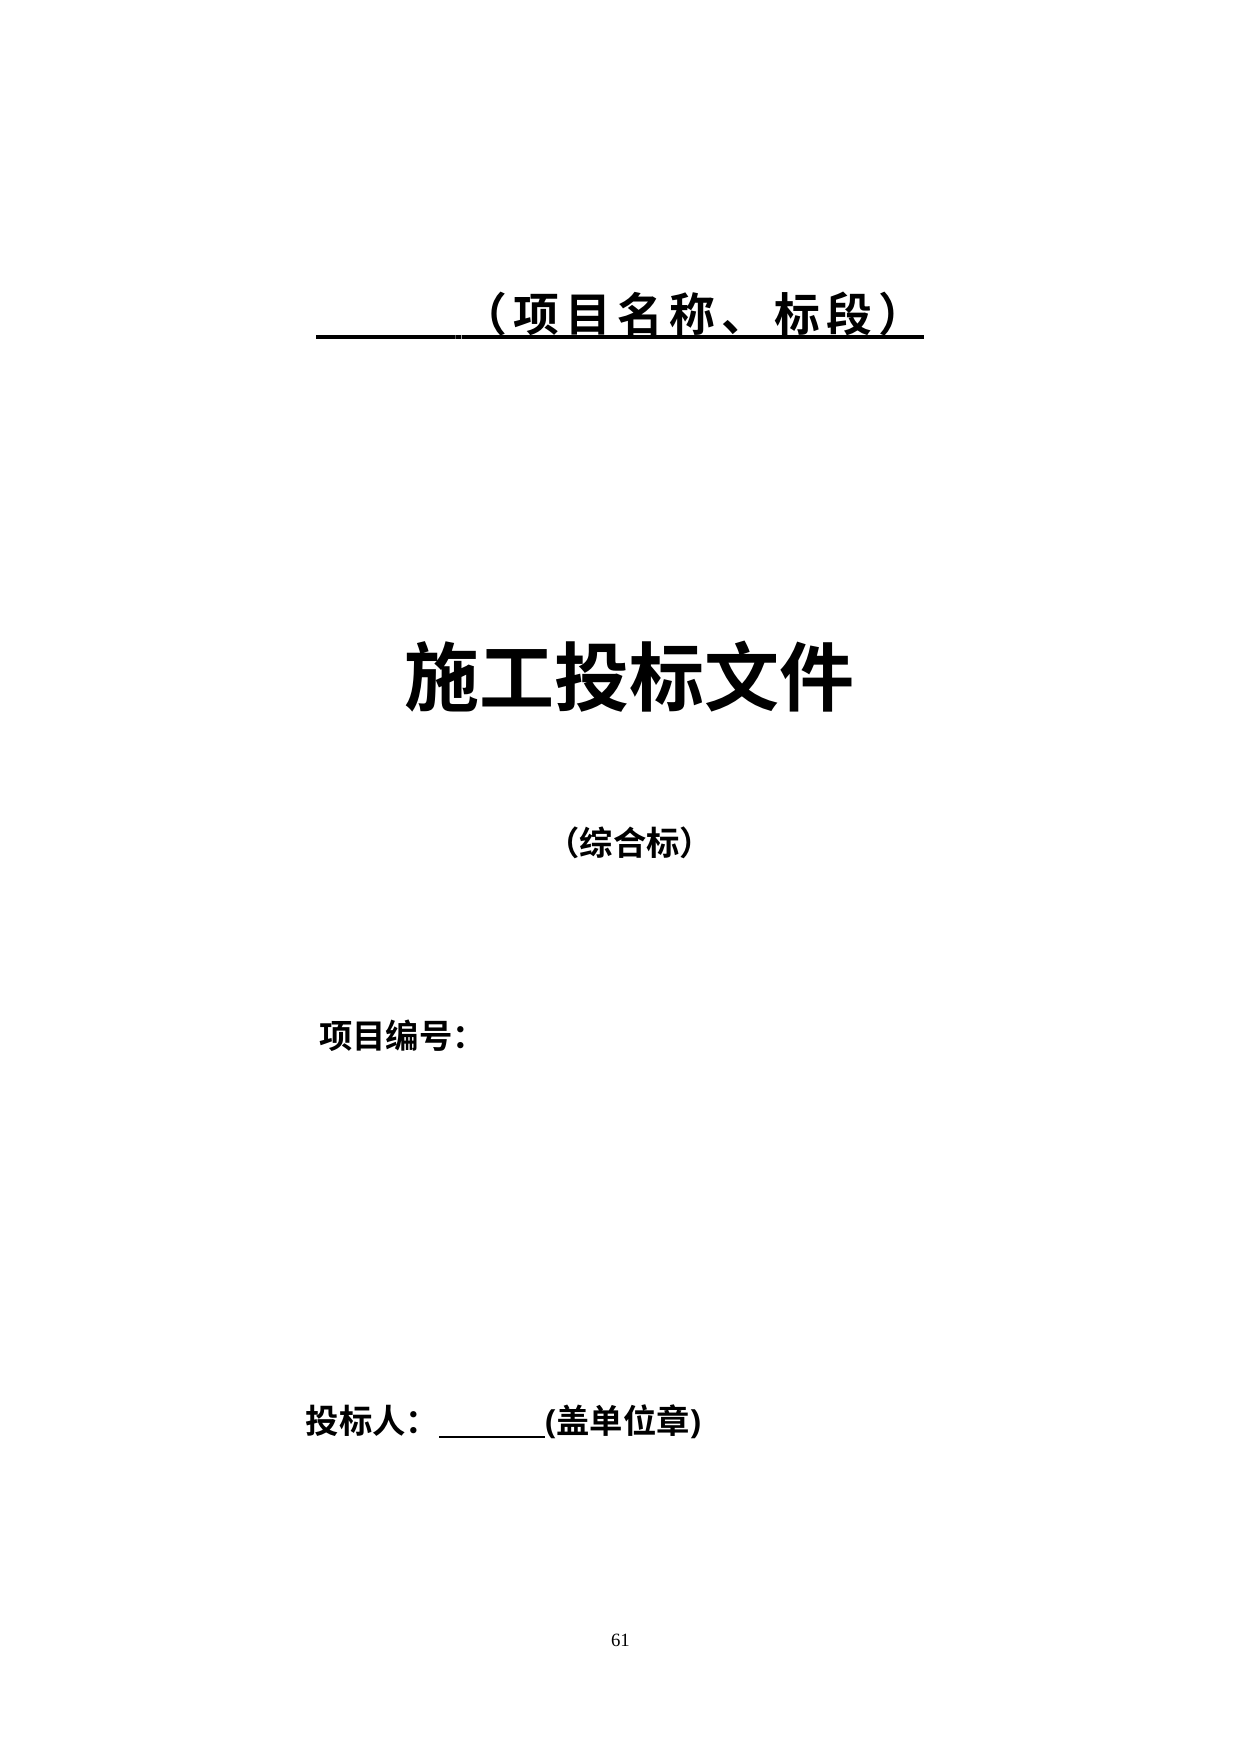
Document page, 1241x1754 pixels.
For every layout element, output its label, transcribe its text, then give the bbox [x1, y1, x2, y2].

text 项目编号： [206, 986, 1053, 1082]
text 投标人： (盖单位章) [206, 1371, 1053, 1467]
text （综合标） [206, 793, 1053, 889]
text （项目名称、标段） [187, 264, 1053, 360]
text 施工投标文件 [206, 601, 1053, 745]
